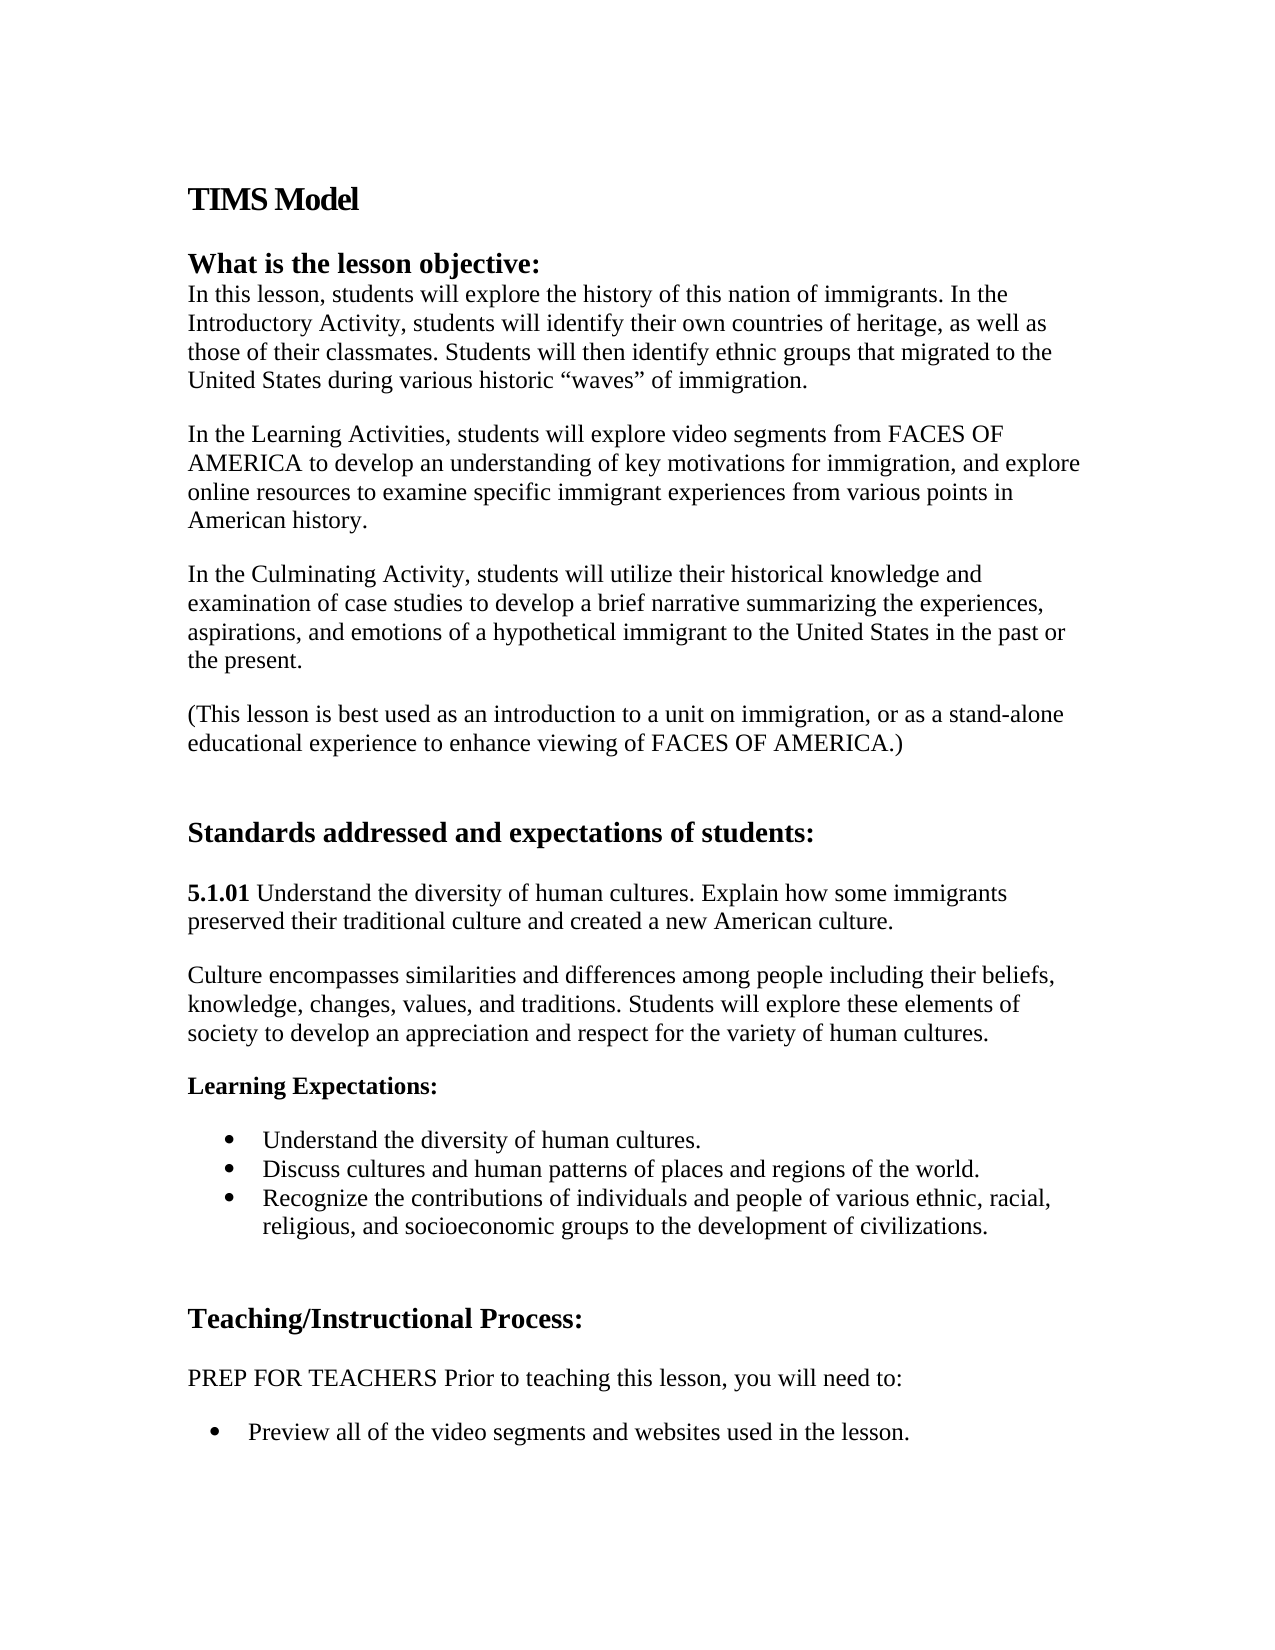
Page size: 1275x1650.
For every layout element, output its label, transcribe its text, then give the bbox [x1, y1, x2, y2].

text Teaching/Instructional Process: [187, 1301, 1087, 1334]
text In the Culminating Activity, students will utilize their historical knowledge and examination of case studies to develop a brief narrative summarizing the experiences, aspirations, and emotions of a hypothetical immigrant to the United States in the past or the present. [187, 559, 1087, 674]
text What is the lesson objective: [187, 246, 1087, 279]
text Standards addressed and expectations of students: [187, 815, 1087, 849]
text In the Learning Activities, students will explore video segments from FACES OF AMERICA to develop an understanding of key motivations for immigration, and explore online resources to examine specific immigrant experiences from various points in American history. [187, 419, 1087, 534]
text Learning Expectations: [187, 1071, 1087, 1100]
list Recognize the contributions of individuals and people of various ethnic, racial, religious, and socioeconomic groups to the development of civilizations. [225, 1183, 1087, 1240]
list Understand the diversity of human cultures. [225, 1125, 1087, 1154]
text TIMS Model [187, 179, 1087, 217]
list Discuss cultures and human patterns of places and regions of the world. [225, 1154, 1087, 1183]
text PREP FOR TEACHERS Prior to teaching this lesson, you will need to: [187, 1363, 1087, 1392]
text Culture encompasses similarities and differences among people including their beliefs, knowledge, changes, values, and traditions. Students will explore these elements of society to develop an appreciation and respect for the variety of human cultures. [187, 960, 1087, 1046]
text In this lesson, students will explore the history of this nation of immigrants. In the Introductory Activity, students will identify their own countries of heritage, as well as those of their classmates. Students will then identify ethnic groups that migrated to the United States during various historic “waves” of immigration. [187, 279, 1087, 394]
list Preview all of the video segments and websites used in the lesson. [210, 1417, 1087, 1446]
text (This lesson is best used as an introduction to a unit on immigration, or as a stand-alone educational experience to enhance viewing of FACES OF AMERICA.) [187, 699, 1087, 757]
text 5.1.01 Understand the diversity of human cultures. Explain how some immigrants preserved their traditional culture and created a new American culture. [187, 878, 1087, 935]
